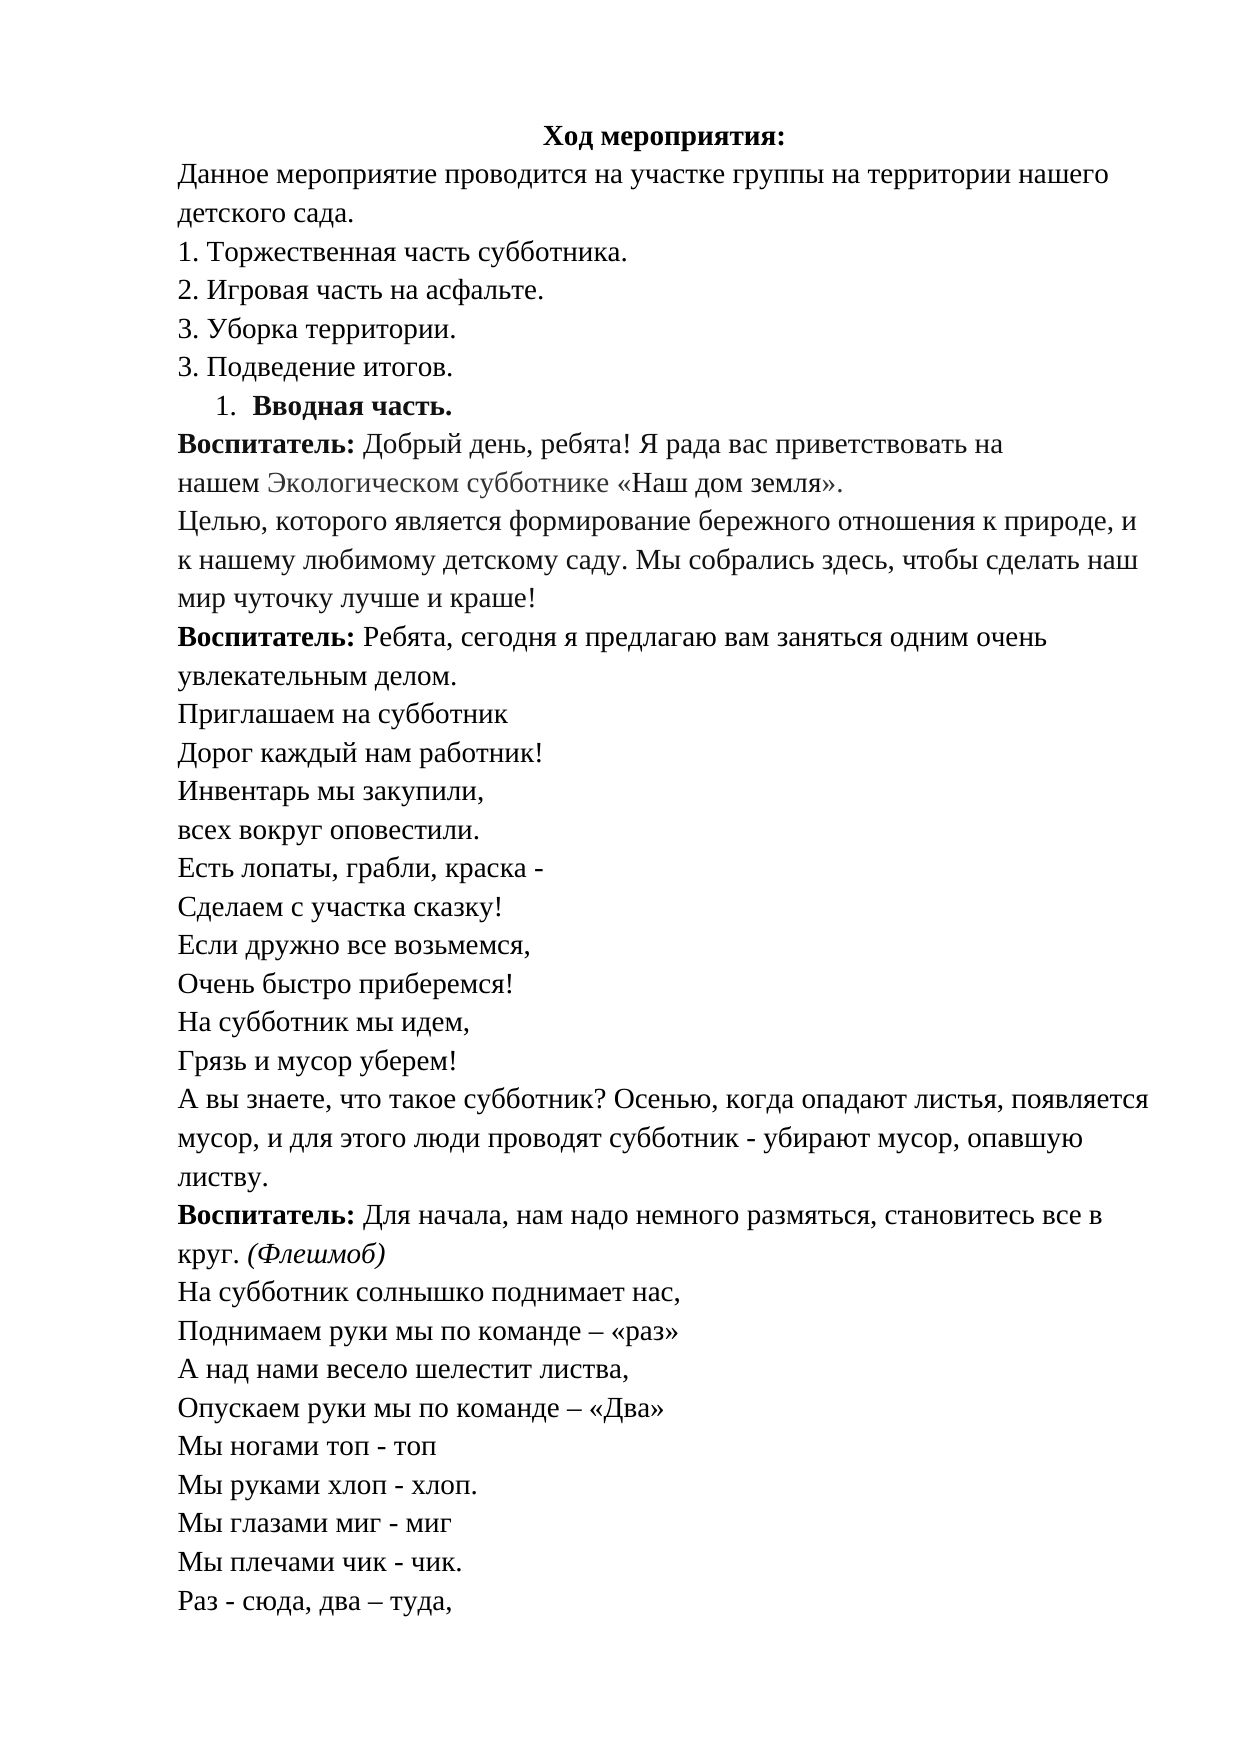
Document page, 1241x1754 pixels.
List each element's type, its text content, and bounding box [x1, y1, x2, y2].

text Воспитатель: Добрый день, ребята! Я рада вас приветствовать на нашем Экологическом субботнике «Наш дом земля». [177, 426, 1152, 498]
text Поднимаем руки мы по команде – «раз» [177, 1313, 1152, 1346]
text всех вокруг оповестили. [177, 812, 1152, 845]
text Данное мероприятие проводится на участке группы на территории нашего детского сада. [177, 157, 1152, 229]
text Сделаем с участка сказку! [177, 889, 1152, 922]
text Мы руками хлоп - хлоп. [177, 1467, 1152, 1501]
text Раз - сюда, два – туда, [177, 1583, 1152, 1616]
text Целью, которого является формирование бережного отношения к природе, и к нашему любимому детскому саду. Мы собрались здесь, чтобы сделать наш мир чуточку лучше и краше! [177, 503, 1152, 614]
text Приглашаем на субботник [177, 696, 1152, 730]
text 2. Игровая часть на асфальте. [177, 272, 1152, 306]
list Вводная часть. [215, 388, 1152, 421]
text Воспитатель: Для начала, нам надо немного размяться, становитесь все в круг. (Флешмоб) [177, 1197, 1152, 1269]
text Грязь и мусор уберем! [177, 1043, 1152, 1077]
text А над нами весело шелестит листва, [177, 1351, 1152, 1385]
text На субботник солнышко поднимает нас, [177, 1274, 1152, 1308]
text Если дружно все возьмемся, [177, 927, 1152, 961]
text Мы плечами чик - чик. [177, 1544, 1152, 1578]
text На субботник мы идем, [177, 1004, 1152, 1038]
text Дорог каждый нам работник! [177, 735, 1152, 768]
text Опускаем руки мы по команде – «Два» [177, 1390, 1152, 1423]
text Ход мероприятия: [177, 118, 1152, 152]
text А вы знаете, что такое субботник? Осенью, когда опадают листья, появляется мусор, и для этого люди проводят субботник - убирают мусор, опавшую листву. [177, 1082, 1152, 1192]
text Мы глазами миг - миг [177, 1506, 1152, 1539]
text Инвентарь мы закупили, [177, 773, 1152, 807]
text Мы ногами топ - топ [177, 1428, 1152, 1462]
text 3. Уборка территории. [177, 311, 1152, 344]
text 1. Торжественная часть субботника. [177, 234, 1152, 267]
text Воспитатель: Ребята, сегодня я предлагаю вам заняться одним очень увлекательным делом. [177, 619, 1152, 691]
text Есть лопаты, грабли, краска - [177, 850, 1152, 884]
text Очень быстро приберемся! [177, 966, 1152, 999]
text 3. Подведение итогов. [177, 349, 1152, 383]
